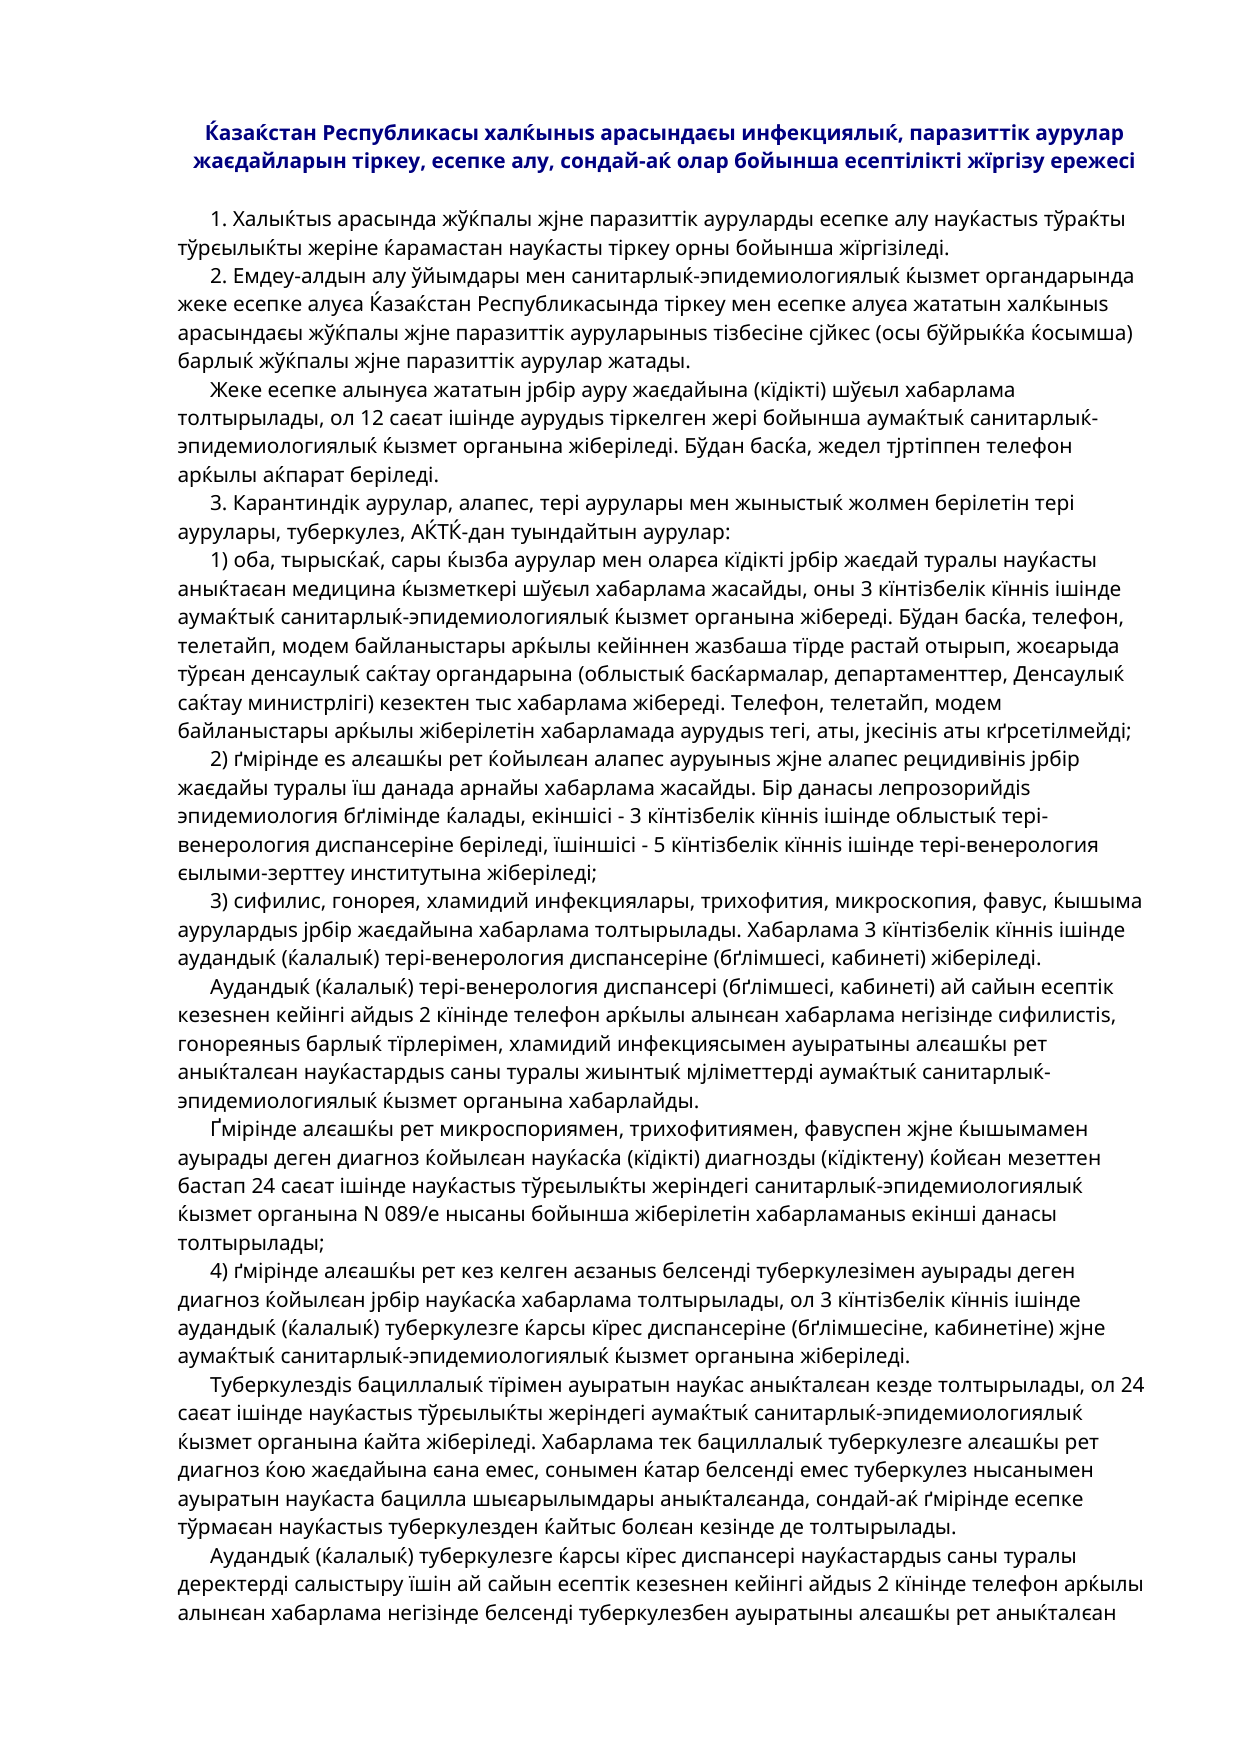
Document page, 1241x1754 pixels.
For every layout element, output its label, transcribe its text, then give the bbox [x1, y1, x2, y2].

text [177, 204, 1152, 1626]
text Ќазаќстан Республикасы халќыныѕ арасындаєы инфекциялыќ, паразиттік аурулар жаєдайларын тіркеу, есепке алу, сондай-аќ олар бойынша есептілікті жїргізу ережесі [177, 118, 1152, 175]
